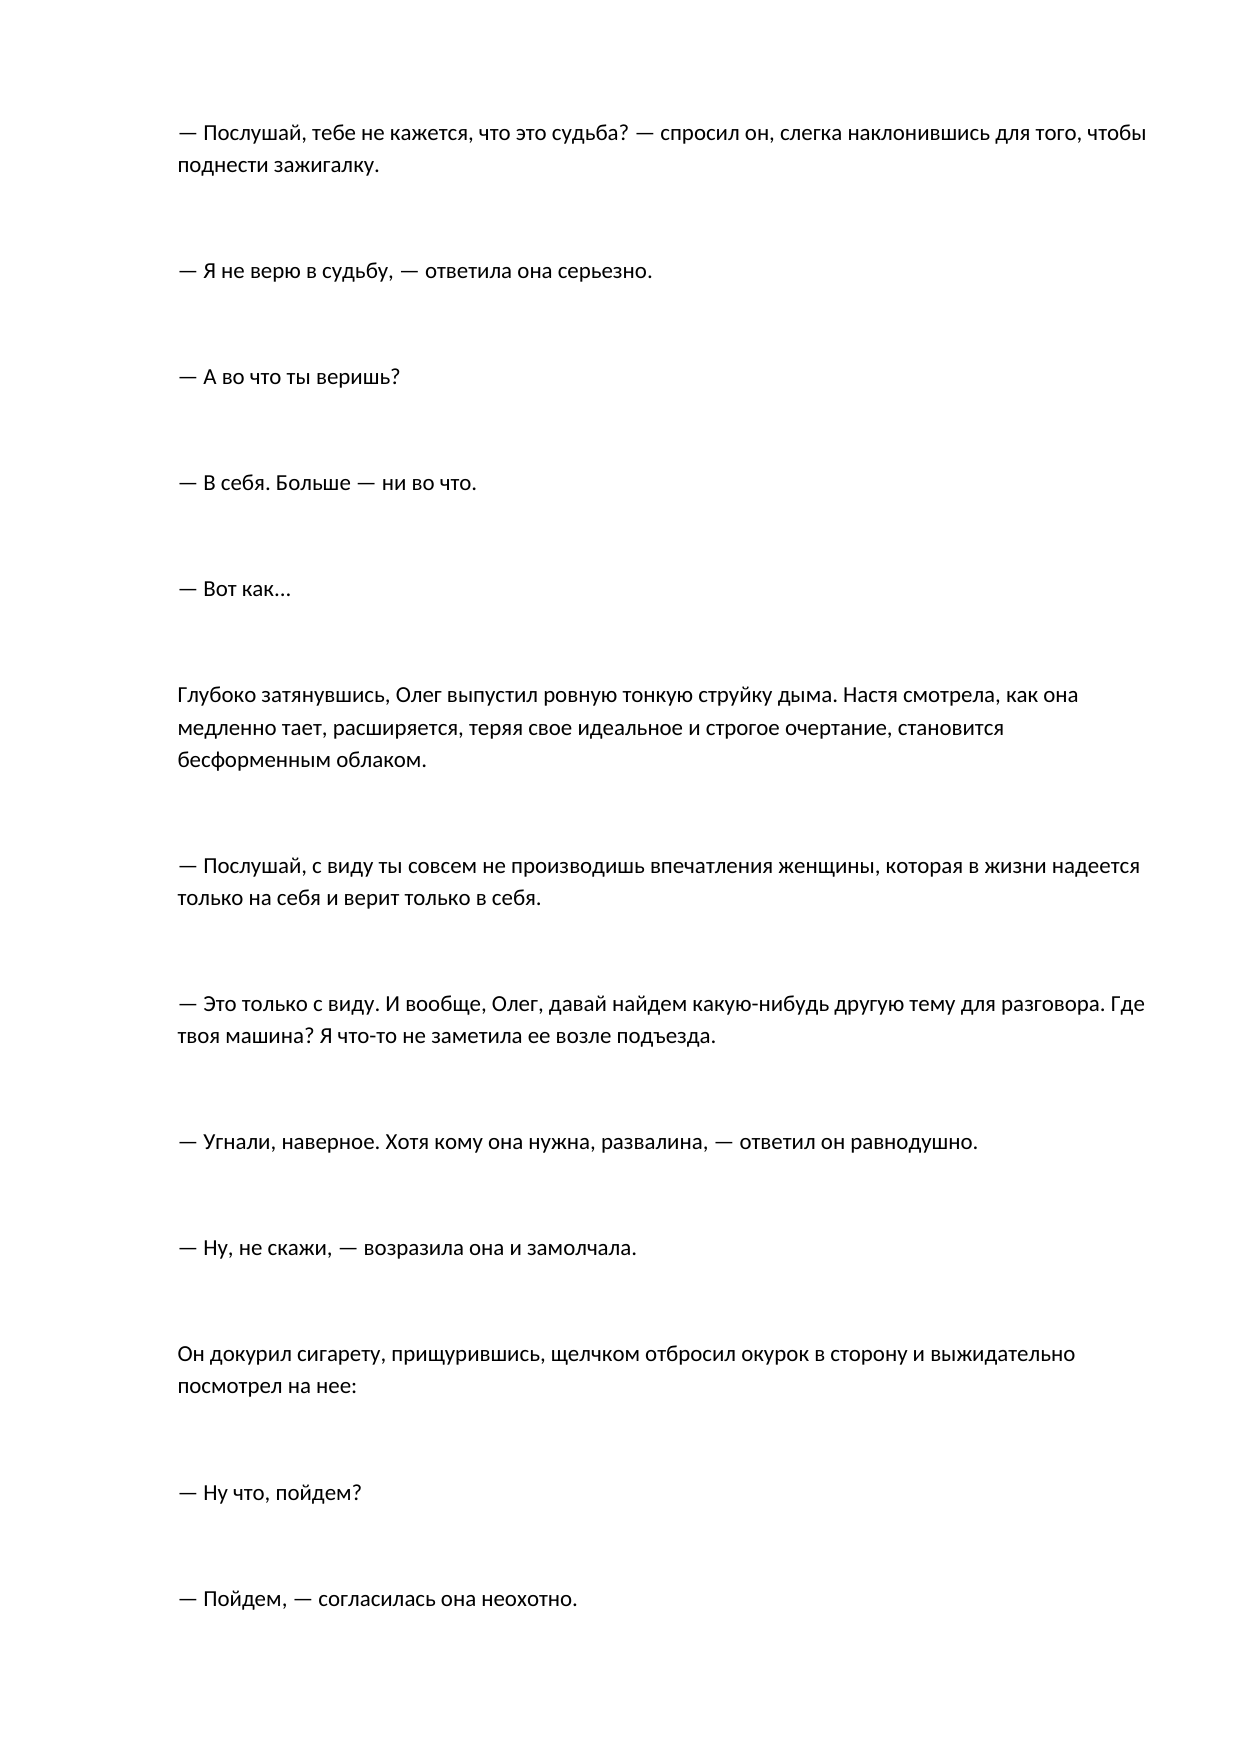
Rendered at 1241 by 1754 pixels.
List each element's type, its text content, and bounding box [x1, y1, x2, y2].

text — Ну, не скажи, — возразила она и замолчала. [177, 1233, 1152, 1261]
text — А во что ты веришь? [177, 362, 1152, 390]
text Глубоко затянувшись, Олег выпустил ровную тонкую струйку дыма. Настя смотрела, как она медленно тает, расширяется, теряя свое идеальное и строгое очертание, становится бесформенным облаком. [177, 681, 1152, 773]
text — Я не верю в судьбу, — ответила она серьезно. [177, 256, 1152, 284]
text Он докурил сигарету, прищурившись, щелчком отбросил окурок в сторону и выжидательно посмотрел на нее: [177, 1339, 1152, 1400]
text — Послушай, с виду ты совсем не производишь впечатления женщины, которая в жизни надеется только на себя и верит только в себя. [177, 851, 1152, 911]
text — Вот как... [177, 574, 1152, 602]
text — Пойдем, — согласилась она неохотно. [177, 1584, 1152, 1612]
text — В себя. Больше — ни во что. [177, 468, 1152, 496]
text — Угнали, наверное. Хотя кому она нужна, развалина, — ответил он равнодушно. [177, 1127, 1152, 1155]
text — Послушай, тебе не кажется, что это судьба? — спросил он, слегка наклонившись для того, чтобы поднести зажигалку. [177, 118, 1152, 178]
text — Это только с виду. И вообще, Олег, давай найдем какую-нибудь другую тему для разговора. Где твоя машина? Я что-то не заметила ее возле подъезда. [177, 989, 1152, 1049]
text — Ну что, пойдем? [177, 1478, 1152, 1506]
